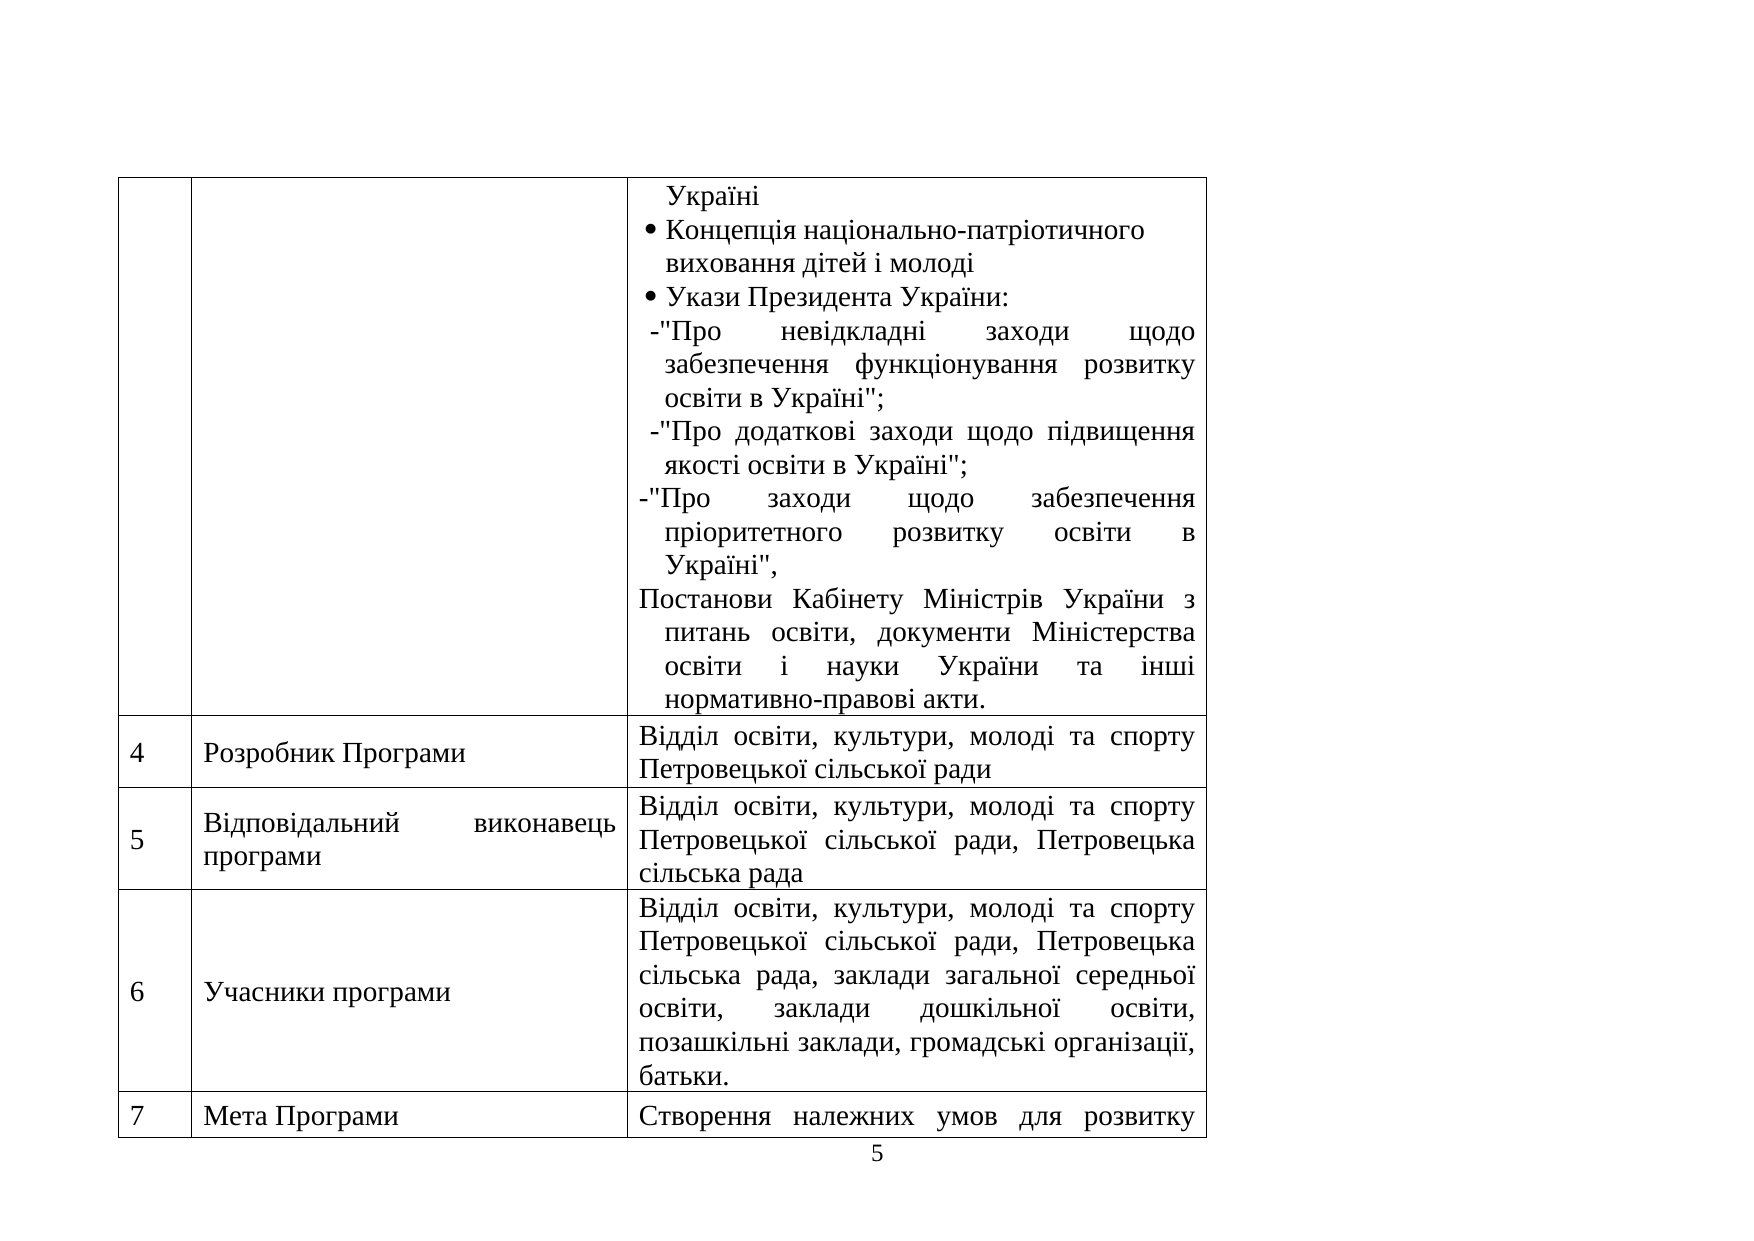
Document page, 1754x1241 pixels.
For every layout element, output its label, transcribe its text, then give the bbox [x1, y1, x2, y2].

table_cell Розробник Програми [192, 716, 627, 787]
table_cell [192, 178, 627, 715]
table_cell 7 [119, 1092, 191, 1137]
table_cell Відділ освіти, культури, молоді та спорту Петровецької сільської ради, Петровецька сільська рада [628, 788, 1206, 889]
table_cell Відділ освіти, культури, молоді та спорту Петровецької сільської ради [628, 716, 1206, 787]
table_cell 5 [119, 788, 191, 889]
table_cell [628, 178, 1206, 715]
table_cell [628, 1092, 1206, 1137]
table_cell Відповідальний виконавець програми [192, 788, 627, 889]
table_cell 6 [119, 890, 191, 1091]
table_cell Відділ освіти, культури, молоді та спорту Петровецької сільської ради, Петровецька сільська рада, заклади загальної середньої освіти, заклади дошкільної освіти, позашкільні заклади, громадські організації, батьки. [628, 890, 1206, 1091]
table_cell Учасники програми [192, 890, 627, 1091]
table_cell 3 [119, 178, 191, 715]
table_cell 4 [119, 716, 191, 787]
table_cell Мета Програми [192, 1092, 627, 1137]
